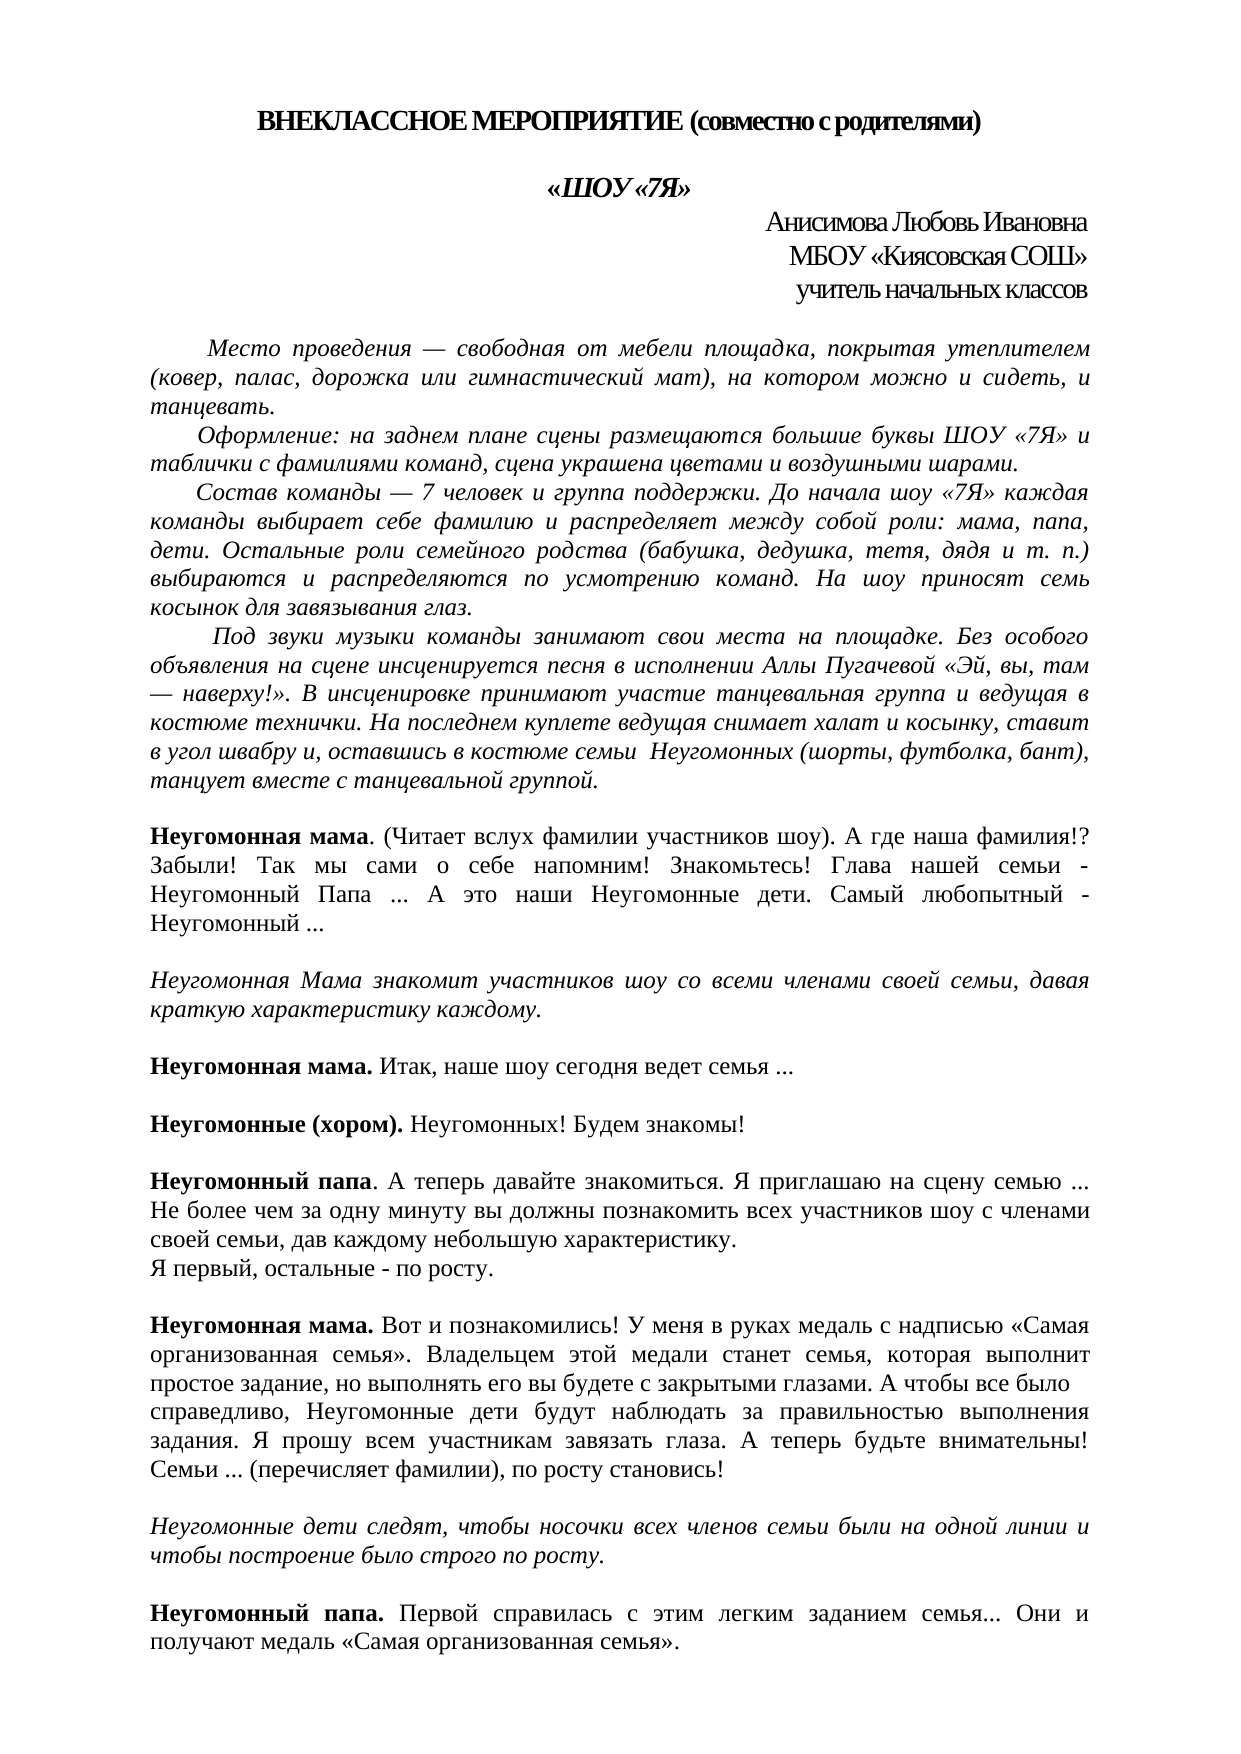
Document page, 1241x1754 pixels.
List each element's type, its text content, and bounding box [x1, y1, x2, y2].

text учитель начальных классов [150, 271, 1090, 305]
text Неугомонные (хором). Неугомонных! Будем знакомы! [150, 1109, 1090, 1138]
text Анисимова Любовь Ивановна [150, 204, 1090, 238]
text «ШОУ «7Я» [150, 171, 1090, 204]
text Под звуки музыки команды занимают свои места на площадке. Без особого объявления на сцене инсценируется песня в исполнении Аллы Пугачевой «Эй, вы, там — наверху!». В инсценировке принимают участие танцевальная группа и ведущая в костюме технички. На последнем куплете ведущая снимает халат и косынку, ставит в угол швабру и, оставшись в костюме семьи Неугомонных (шорты, футболка, бант), танцует вместе с танцевальной группой. [150, 621, 1090, 793]
text Неугомонная Мама знакомит участников шоу со всеми членами своей семьи, давая краткую характеристику каждому. [150, 965, 1090, 1023]
text Я первый, остальные - по росту. [150, 1253, 1090, 1281]
text Место проведения — свободная от мебели площадка, покрытая утеплителем (ковер, палас, дорожка или гимнастический мат), на котором можно и сидеть, и танцевать. [150, 333, 1090, 420]
text Оформление: на заднем плане сцены размещаются большие буквы ШОУ «7Я» и таблички с фамилиями команд, сцена украшена цветами и воздушными шарами. [150, 420, 1090, 477]
text Состав команды — 7 человек и группа поддержки. До начала шоу «7Я» каждая команды выбирает себе фамилию и распределяет между собой роли: мама, папа, дети. Остальные роли семейного родства (бабушка, дедушка, тетя, дядя и т. п.) выбираются и распределяются по усмотрению команд. На шоу приносят семь косынок для завязывания глаз. [150, 477, 1090, 621]
text Неугомонная мама. Вот и познакомились! У меня в руках медаль с надписью «Самая организованная семья». Владельцем этой медали станет семья, которая выполнит простое задание, но выполнять его вы будете с закрытыми глазами. А чтобы все было [150, 1310, 1090, 1396]
text Неугомонные дети следят, чтобы носочки всех членов семьи были на одной линии и чтобы построение было строго по росту. [150, 1511, 1090, 1569]
text Неугомонная мама. Итак, наше шоу сегодня ведет семья ... [150, 1051, 1090, 1080]
text Неугомонная мама. (Читает вслух фамилии участников шоу). А где наша фамилия!? Забыли! Так мы сами о себе напомним! Знакомьтесь! Глава нашей семьи - Неугомонный Папа ... А это наши Неугомонные дети. Самый любопытный - Неугомонный ... [150, 821, 1090, 936]
text справедливо, Неугомонные дети будут наблюдать за правильностью выполнения задания. Я прошу всем участникам завязать глаза. А теперь будьте внимательны! Семьи ... (перечисляет фамилии), по росту становись! [150, 1396, 1090, 1483]
text Неугомонный папа. Первой справилась с этим легким заданием семья... Они и получают медаль «Самая организованная семья». [150, 1598, 1090, 1655]
text Неугомонный папа. А теперь давайте знакомиться. Я приглашаю на сцену семью ... Не более чем за одну минуту вы должны познакомить всех участников шоу с членами своей семьи, дав каждому небольшую характеристику. [150, 1166, 1090, 1253]
text МБОУ «Киясовская СОШ» [150, 238, 1090, 271]
text ВНЕКЛАССНОЕ МЕРОПРИЯТИЕ (совместно с родителями) [150, 103, 1090, 137]
